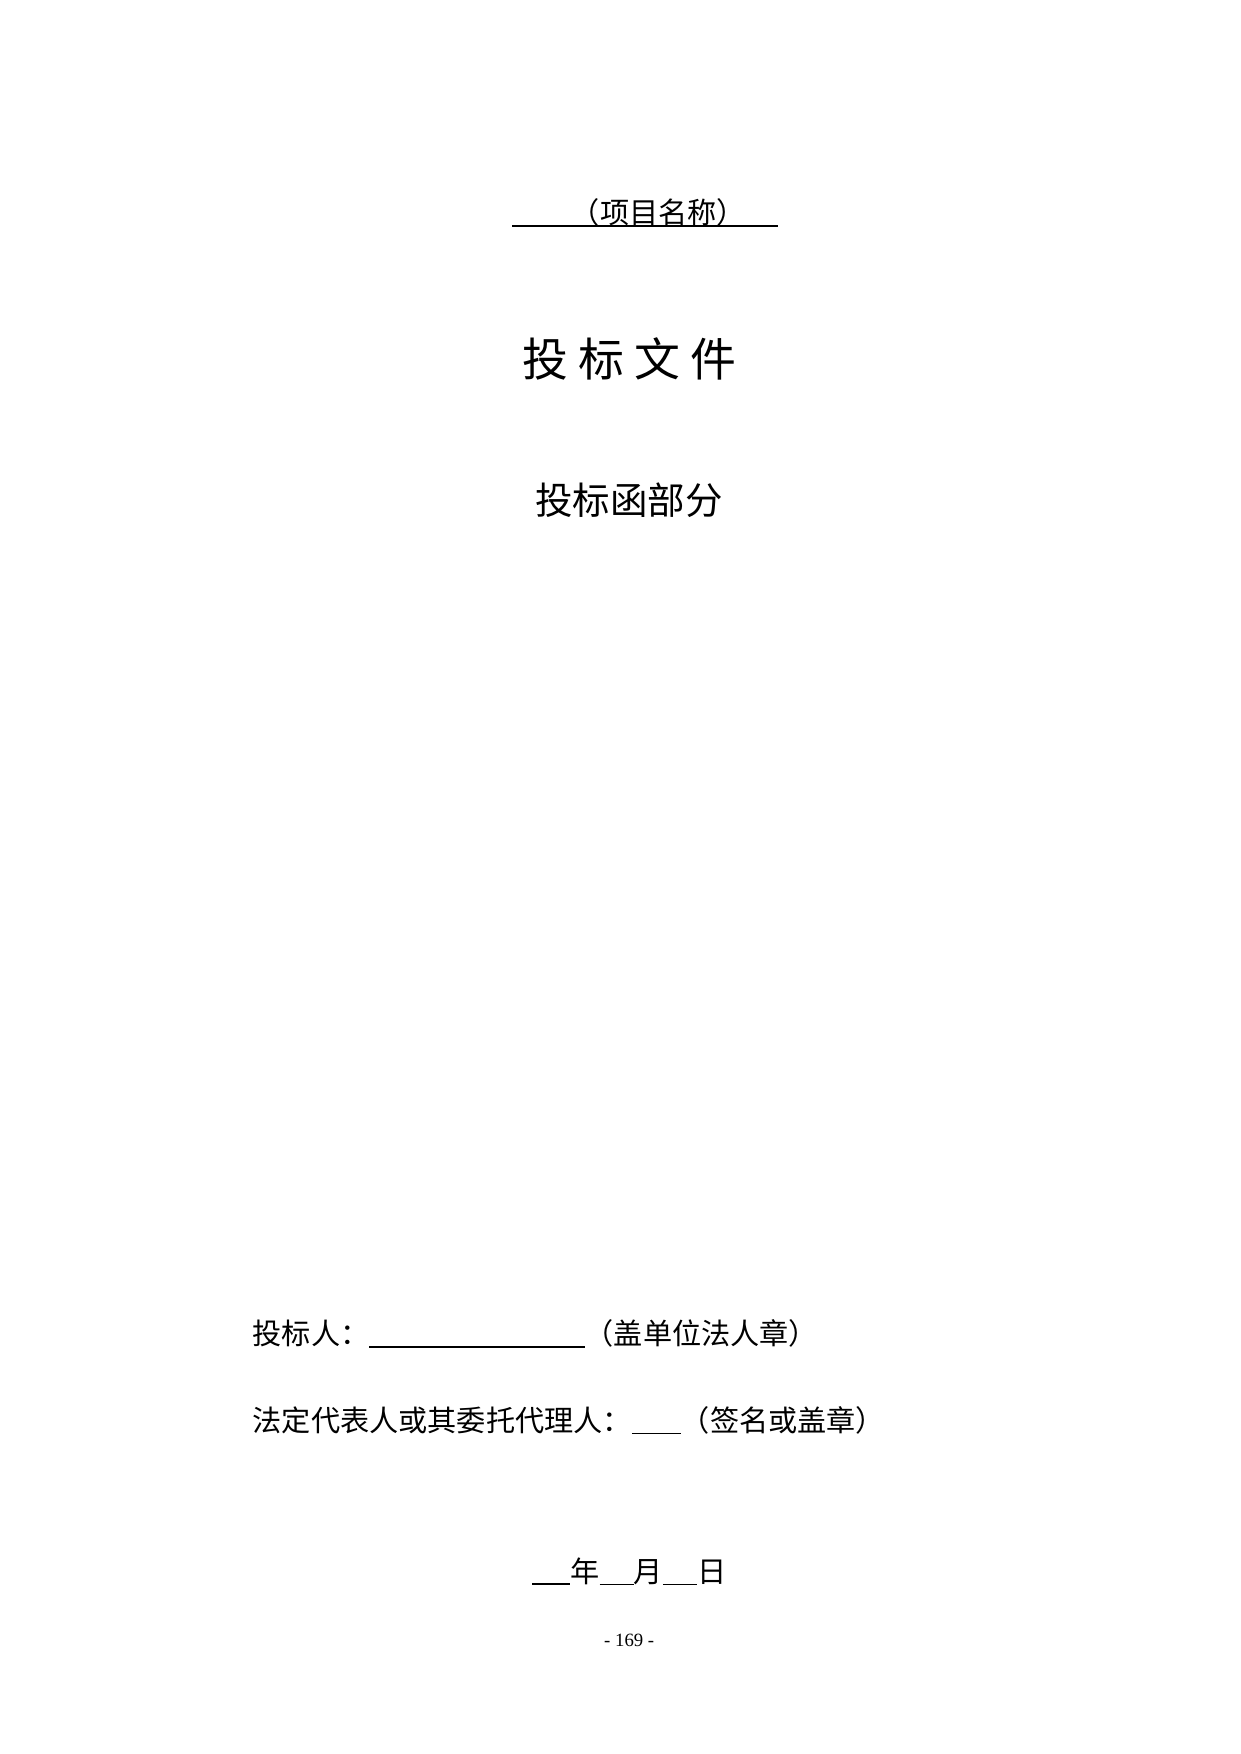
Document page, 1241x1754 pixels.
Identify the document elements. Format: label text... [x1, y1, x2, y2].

text 年 月 日 [136, 1537, 1122, 1602]
text 投 标 文 件 [136, 308, 1122, 406]
text 法定代表人或其委托代理人： （签名或盖章） [136, 1386, 1122, 1451]
text 投标函部分 [136, 471, 1122, 525]
text （项目名称） [136, 178, 1122, 243]
text 投标人： （盖单位法人章） [136, 1299, 1122, 1364]
